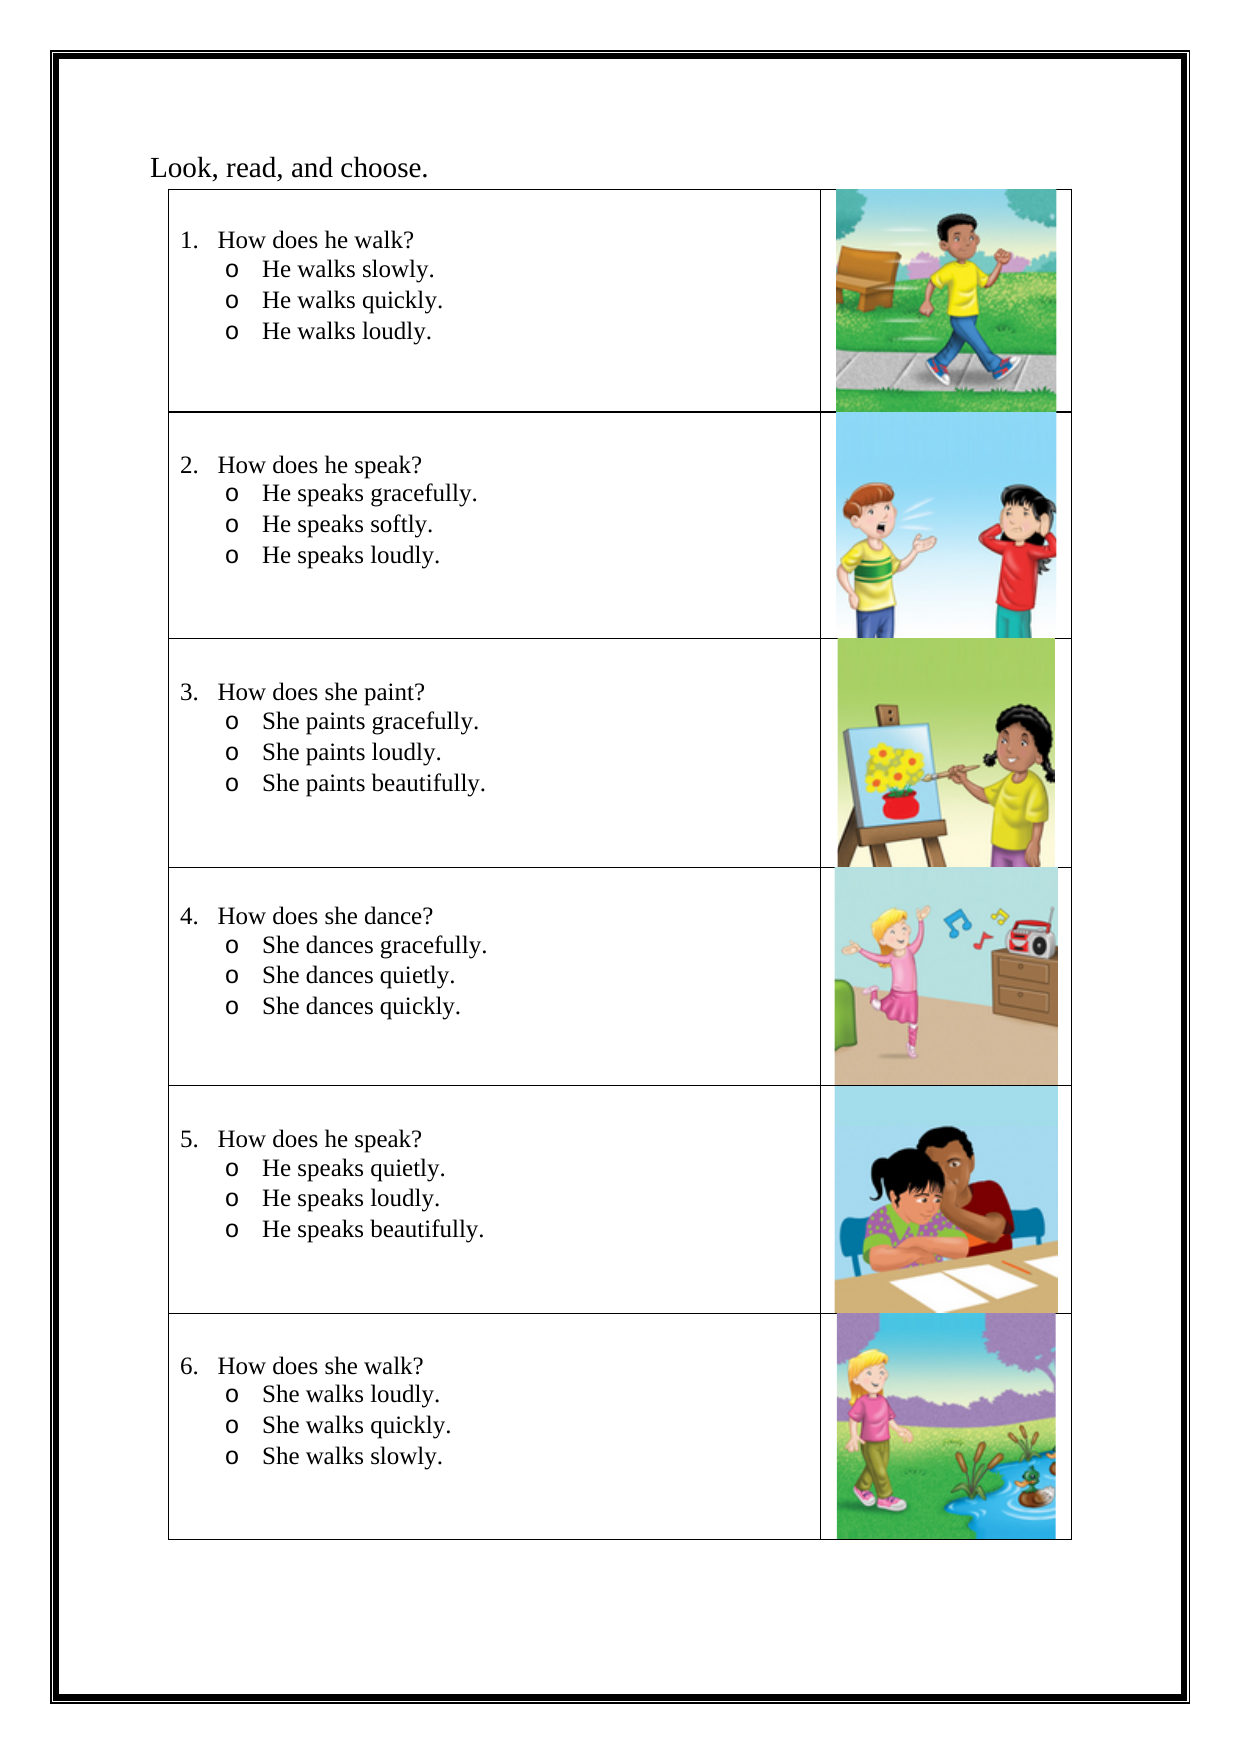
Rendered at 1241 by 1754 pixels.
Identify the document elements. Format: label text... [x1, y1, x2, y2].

table_cell How does she paint? She paints gracefully. She paints loudly. She paints beautifully. [169, 639, 820, 867]
table_cell [1057, 413, 1071, 637]
table_header [821, 190, 836, 411]
table_cell [821, 413, 836, 637]
table_cell [821, 1086, 834, 1312]
table_cell [1056, 1314, 1071, 1538]
table_cell [1055, 639, 1071, 867]
table_cell How does she dance? She dances gracefully. She dances quietly. She dances quickly. [169, 868, 820, 1085]
table_cell [821, 639, 837, 867]
table_header [1057, 190, 1071, 411]
table_header How does he walk? He walks slowly. He walks quickly. He walks loudly. [169, 190, 820, 411]
table_cell [821, 868, 834, 1085]
table_cell How does he speak? He speaks quietly. He speaks loudly. He speaks beautifully. [169, 1086, 820, 1312]
picture [834, 189, 1058, 1085]
subtitle Look, read, and choose. [150, 150, 1090, 183]
table_cell How does he speak? He speaks gracefully. He speaks softly. He speaks loudly. [169, 413, 820, 637]
table_cell [1058, 1086, 1071, 1312]
table_cell [1058, 868, 1071, 1085]
picture [834, 1086, 1058, 1539]
table_cell How does she walk? She walks loudly. She walks quickly. She walks slowly. [169, 1314, 820, 1538]
table_cell [821, 1314, 836, 1538]
